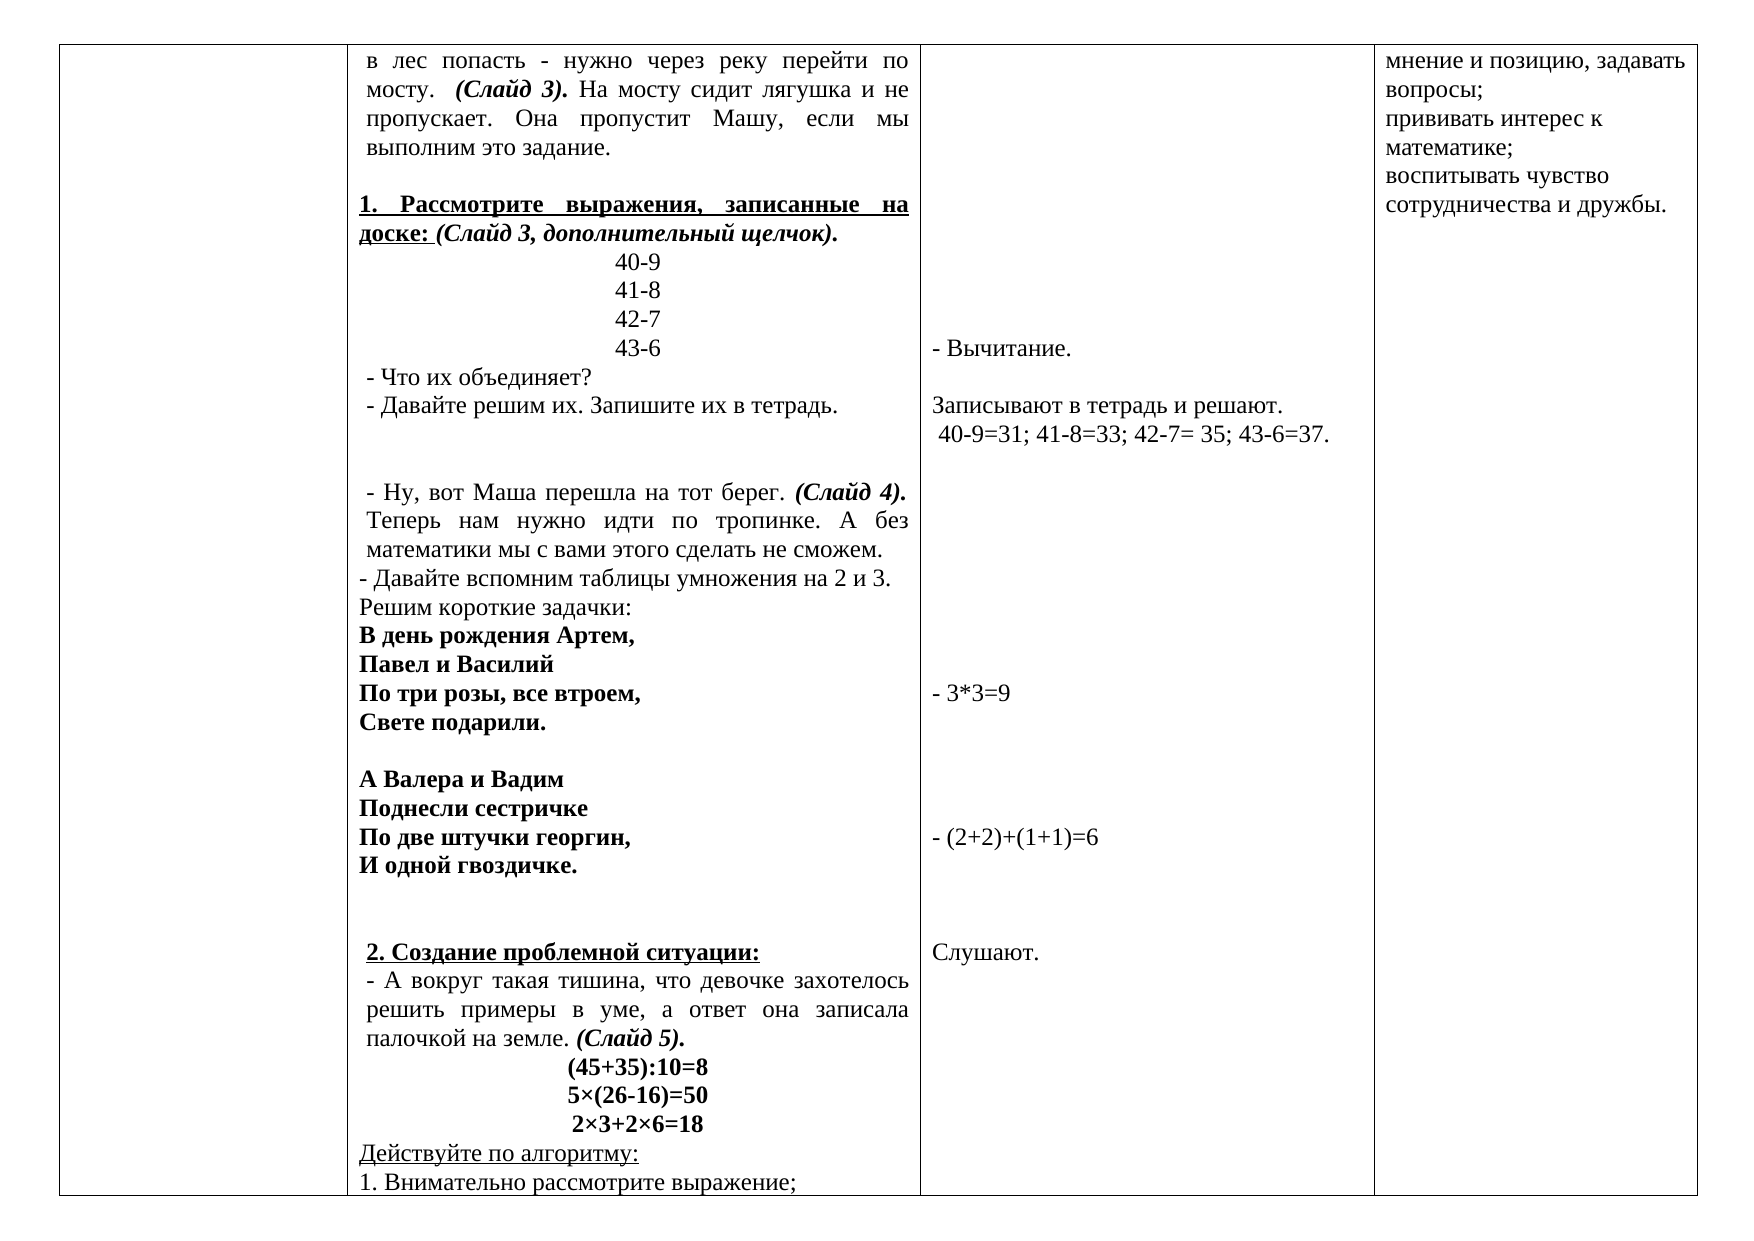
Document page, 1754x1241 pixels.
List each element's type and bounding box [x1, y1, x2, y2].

table_cell [921, 45, 1374, 1195]
table_cell [60, 45, 347, 1195]
table_cell [1375, 45, 1697, 1195]
table_cell [348, 45, 920, 1195]
